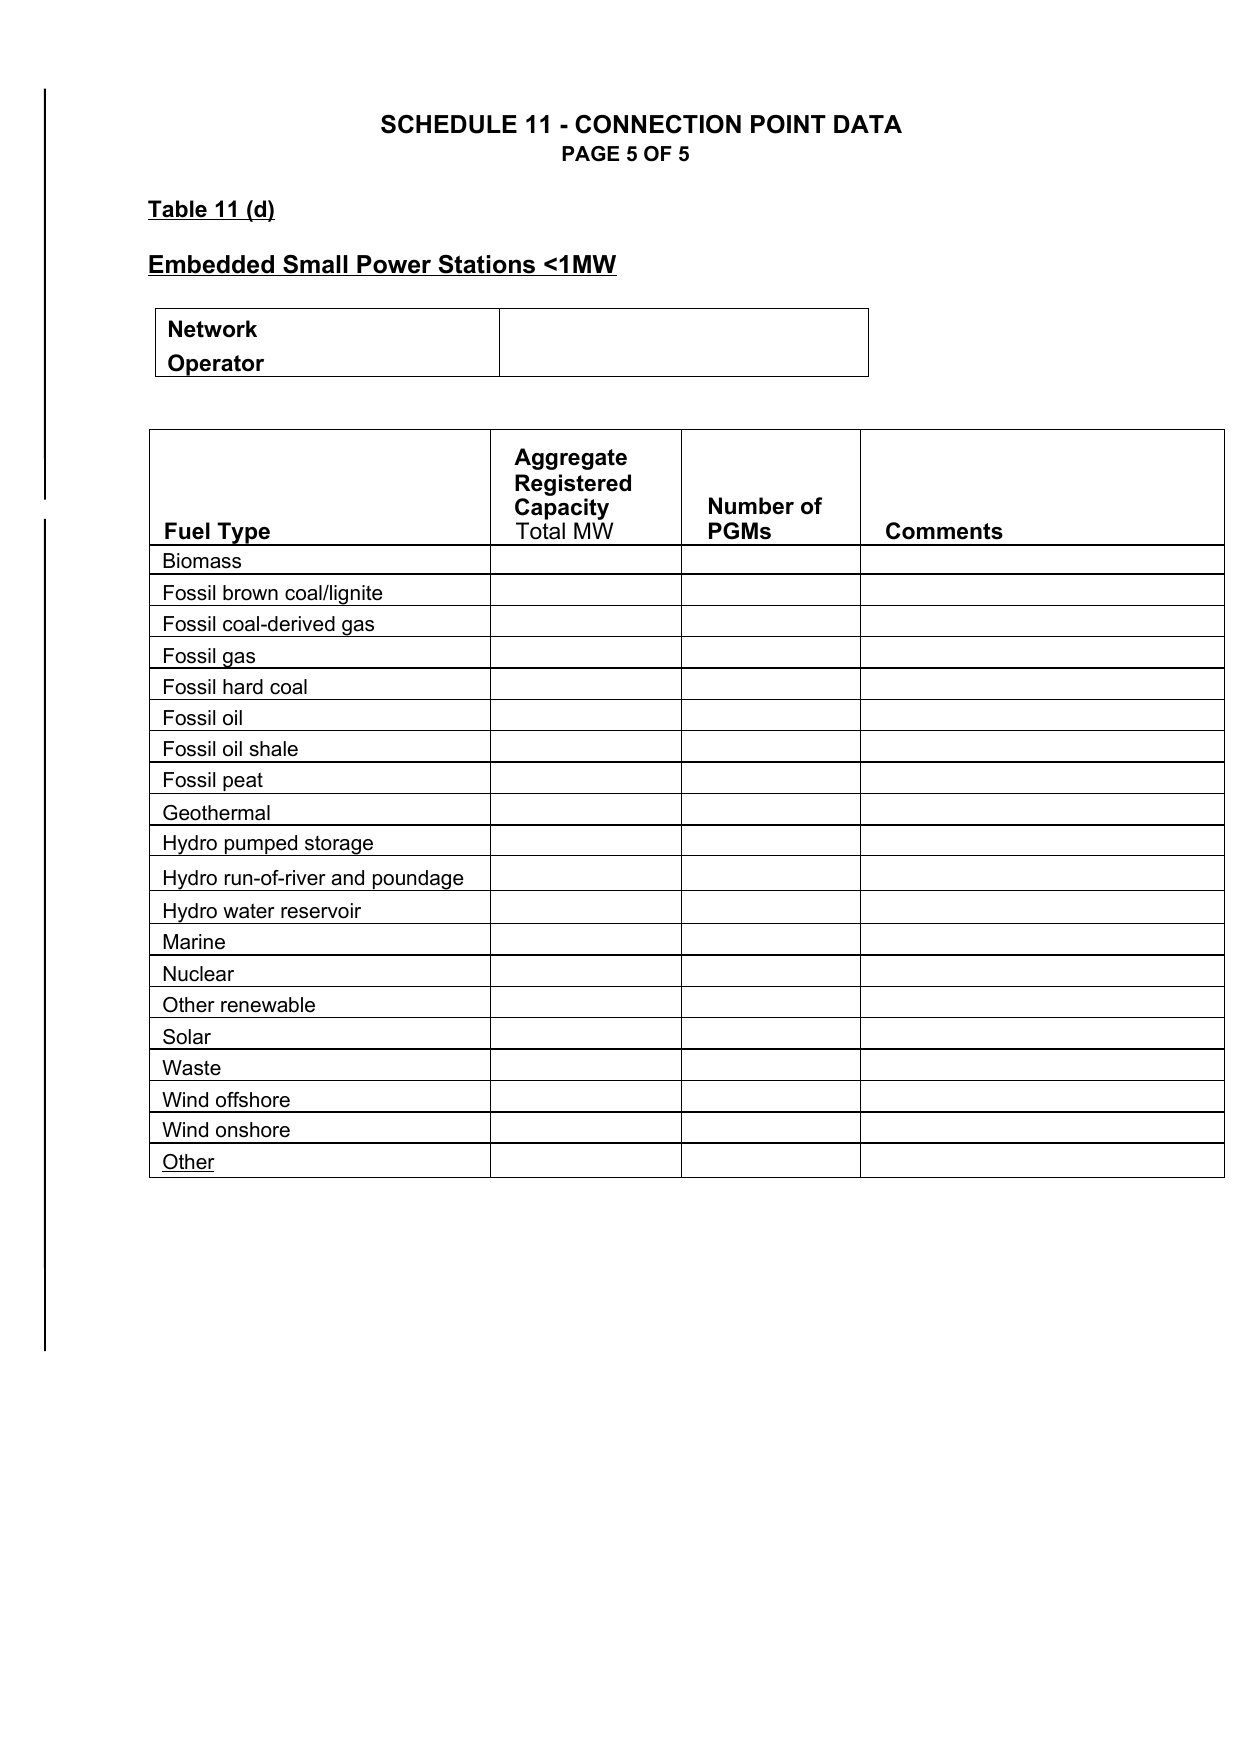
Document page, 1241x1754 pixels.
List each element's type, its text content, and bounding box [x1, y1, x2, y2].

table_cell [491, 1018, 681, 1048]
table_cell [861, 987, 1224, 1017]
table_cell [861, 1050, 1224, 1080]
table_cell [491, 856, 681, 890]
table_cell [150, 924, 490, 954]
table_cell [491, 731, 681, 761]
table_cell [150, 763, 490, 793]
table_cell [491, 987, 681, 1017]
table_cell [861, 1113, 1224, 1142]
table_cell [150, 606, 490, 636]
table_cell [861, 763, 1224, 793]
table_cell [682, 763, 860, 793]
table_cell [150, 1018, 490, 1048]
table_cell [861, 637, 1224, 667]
text PAGE 5 OF 5 [561, 139, 1152, 167]
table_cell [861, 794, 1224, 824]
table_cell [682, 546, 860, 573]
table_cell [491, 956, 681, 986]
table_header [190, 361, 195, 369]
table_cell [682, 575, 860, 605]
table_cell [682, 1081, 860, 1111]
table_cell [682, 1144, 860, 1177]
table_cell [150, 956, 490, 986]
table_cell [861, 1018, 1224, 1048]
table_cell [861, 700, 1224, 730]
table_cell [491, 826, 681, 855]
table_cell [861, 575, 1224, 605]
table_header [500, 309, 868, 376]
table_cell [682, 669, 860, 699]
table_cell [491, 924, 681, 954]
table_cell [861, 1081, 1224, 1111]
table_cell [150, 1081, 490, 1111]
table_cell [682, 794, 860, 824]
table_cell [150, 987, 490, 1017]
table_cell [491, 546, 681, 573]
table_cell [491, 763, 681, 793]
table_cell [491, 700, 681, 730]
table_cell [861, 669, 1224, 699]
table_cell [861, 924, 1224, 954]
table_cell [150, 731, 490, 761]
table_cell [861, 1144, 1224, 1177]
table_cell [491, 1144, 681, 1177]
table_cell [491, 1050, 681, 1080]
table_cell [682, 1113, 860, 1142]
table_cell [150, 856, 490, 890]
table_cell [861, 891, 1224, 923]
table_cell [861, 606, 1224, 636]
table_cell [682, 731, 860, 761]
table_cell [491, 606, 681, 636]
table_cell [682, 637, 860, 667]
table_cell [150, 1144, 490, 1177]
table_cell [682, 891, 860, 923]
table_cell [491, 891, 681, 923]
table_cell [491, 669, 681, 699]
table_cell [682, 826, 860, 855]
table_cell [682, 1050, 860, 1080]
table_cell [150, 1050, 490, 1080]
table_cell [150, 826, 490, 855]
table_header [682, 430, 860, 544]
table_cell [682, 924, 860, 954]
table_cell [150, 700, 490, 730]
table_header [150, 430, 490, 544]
text Table 11 (d) [148, 195, 1152, 223]
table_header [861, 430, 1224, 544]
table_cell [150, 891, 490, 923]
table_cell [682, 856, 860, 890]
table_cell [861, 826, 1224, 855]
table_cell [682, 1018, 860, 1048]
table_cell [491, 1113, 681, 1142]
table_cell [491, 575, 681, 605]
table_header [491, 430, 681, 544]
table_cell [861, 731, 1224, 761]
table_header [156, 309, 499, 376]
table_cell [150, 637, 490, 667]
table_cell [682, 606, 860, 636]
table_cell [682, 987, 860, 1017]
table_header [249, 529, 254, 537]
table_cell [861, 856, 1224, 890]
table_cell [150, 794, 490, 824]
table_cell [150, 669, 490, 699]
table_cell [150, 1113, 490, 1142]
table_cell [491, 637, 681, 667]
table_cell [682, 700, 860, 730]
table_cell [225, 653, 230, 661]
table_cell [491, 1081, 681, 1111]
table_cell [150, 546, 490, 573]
text Embedded Small Power Stations <1MW [148, 251, 1152, 279]
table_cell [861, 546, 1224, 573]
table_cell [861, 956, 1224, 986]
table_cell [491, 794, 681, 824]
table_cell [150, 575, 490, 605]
text SCHEDULE 11 - CONNECTION POINT DATA [380, 114, 1152, 139]
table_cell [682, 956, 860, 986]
